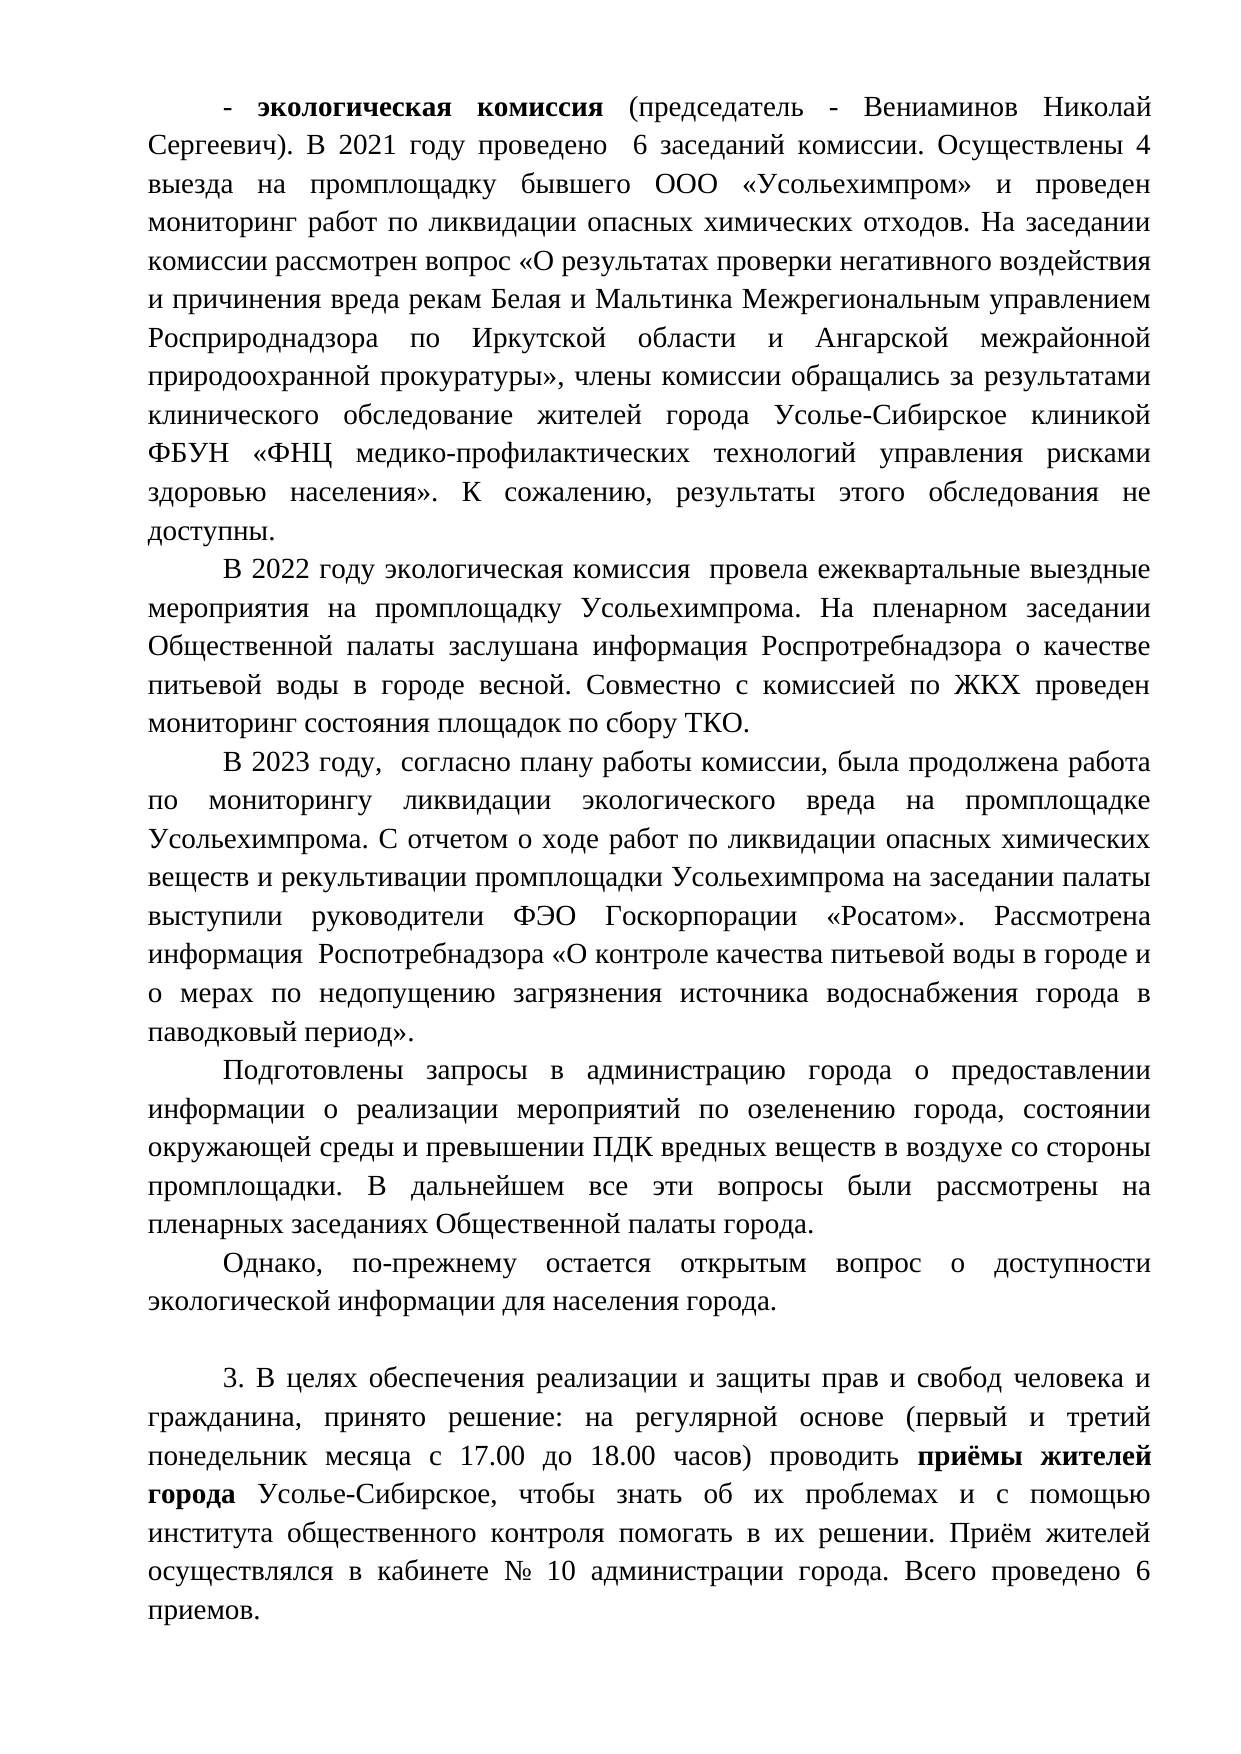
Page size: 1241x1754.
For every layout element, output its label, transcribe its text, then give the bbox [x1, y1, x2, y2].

text 3. В целях обеспечения реализации и защиты прав и свобод человека и гражданина, принято решение: на регулярной основе (первый и третий понедельник месяца с 17.00 до 18.00 часов) проводить приёмы жителей города Усолье-Сибирское, чтобы знать об их проблемах и с помощью института общественного контроля помогать в их решении. Приём жителей осуществлялся в кабинете № 10 администрации города. Всего проведено 6 приемов. [148, 1361, 1152, 1625]
text Подготовлены запросы в администрацию города о предоставлении информации о реализации мероприятий по озеленению города, состоянии окружающей среды и превышении ПДК вредных веществ в воздухе со стороны промплощадки. В дальнейшем все эти вопросы были рассмотрены на пленарных заседаниях Общественной палаты города. [148, 1052, 1152, 1240]
text - экологическая комиссия (председатель - Вениаминов Николай Сергеевич). В 2021 году проведено 6 заседаний комиссии. Осуществлены 4 выезда на промплощадку бывшего ООО «Усольехимпром» и проведен мониторинг работ по ликвидации опасных химических отходов. На заседании комиссии рассмотрен вопрос «О результатах проверки негативного воздействия и причинения вреда рекам Белая и Мальтинка Межрегиональным управлением Росприроднадзора по Иркутской области и Ангарской межрайонной природоохранной прокуратуры», члены комиссии обращались за результатами клинического обследование жителей города Усолье-Сибирское клиникой ФБУН «ФНЦ медико-профилактических технологий управления рисками здоровью населения». К сожалению, результаты этого обследования не доступны. [148, 89, 1152, 546]
text В 2022 году экологическая комиссия провела ежеквартальные выездные мероприятия на промплощадку Усольехимпрома. На пленарном заседании Общественной палаты заслушана информация Роспротребнадзора о качестве питьевой воды в городе весной. Совместно с комиссией по ЖКХ проведен мониторинг состояния площадок по сбору ТКО. [148, 551, 1152, 739]
text В 2023 году, согласно плану работы комиссии, была продолжена работа по мониторингу ликвидации экологического вреда на промплощадке Усольехимпрома. С отчетом о ходе работ по ликвидации опасных химических веществ и рекультивации промплощадки Усольехимпрома на заседании палаты выступили руководители ФЭО Госкорпорации «Росатом». Рассмотрена информация Роспотребнадзора «О контроле качества питьевой воды в городе и о мерах по недопущению загрязнения источника водоснабжения города в паводковый период». [148, 744, 1152, 1047]
text Однако, по-прежнему остается открытым вопрос о доступности экологической информации для населения города. [148, 1245, 1152, 1317]
